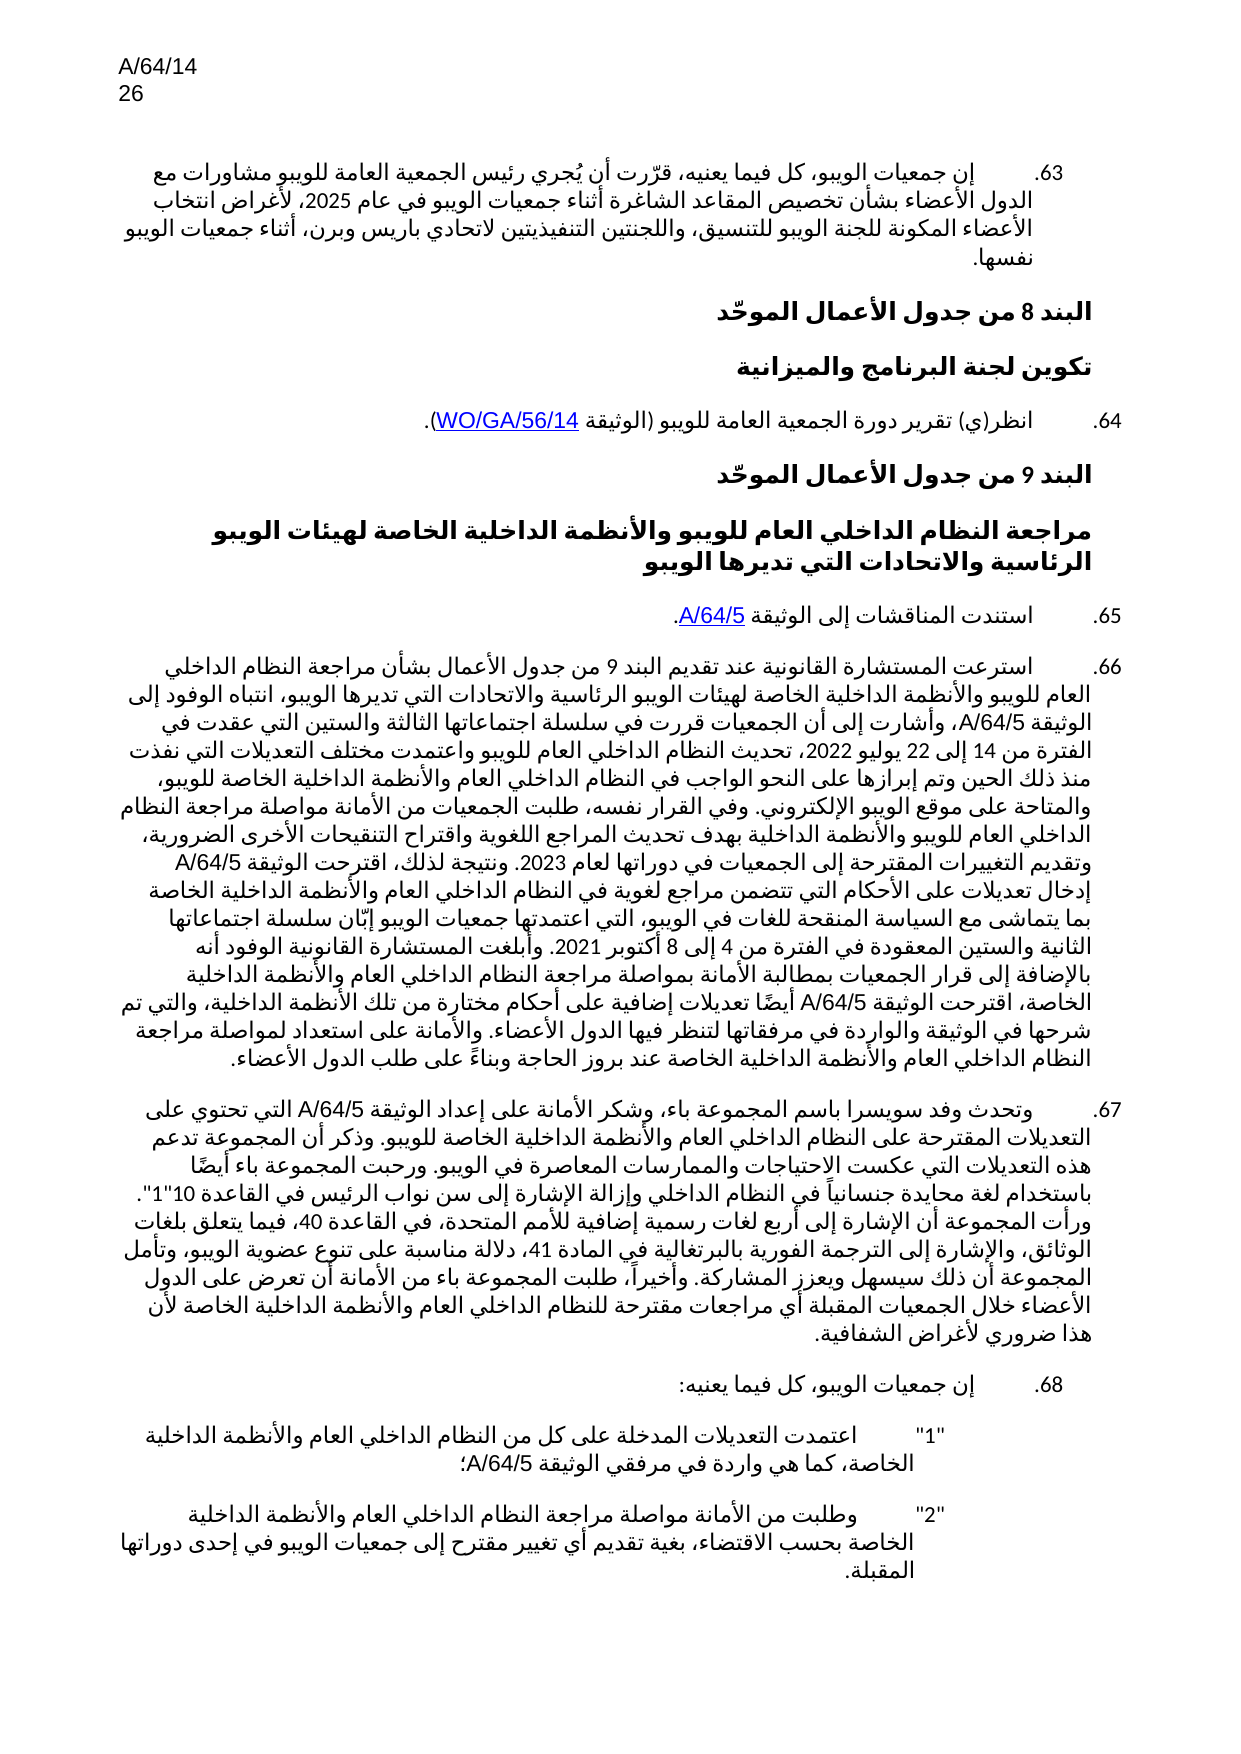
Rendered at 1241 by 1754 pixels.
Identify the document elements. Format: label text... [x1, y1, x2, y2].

list اعتمدت التعديلات المدخلة على كل من النظام الداخلي العام والأنظمة الداخلية الخاصة، كما هي واردة في مرفقي الوثيقة A/64/5؛ [118, 1421, 945, 1477]
subtitle تكوين لجنة البرنامج والميزانية [118, 351, 1092, 382]
subtitle مراجعة النظام الداخلي العام للويبو والأنظمة الداخلية الخاصة لهيئات الويبو الرئاسية والاتحادات التي تديرها الويبو [118, 515, 1092, 576]
text استرعت المستشارة القانونية عند تقديم البند 9 من جدول الأعمال بشأن مراجعة النظام الداخلي العام للويبو والأنظمة الداخلية الخاصة لهيئات الويبو الرئاسية والاتحادات التي تديرها الويبو، انتباه الوفود إلى الوثيقة A/64/5، وأشارت إلى أن الجمعيات قررت في سلسلة اجتماعاتها الثالثة والستين التي عقدت في الفترة من 14 إلى 22 يوليو 2022، تحديث النظام الداخلي العام للويبو واعتمدت مختلف التعديلات التي نفذت منذ ذلك الحين وتم إبرازها على النحو الواجب في النظام الداخلي العام والأنظمة الداخلية الخاصة للويبو، والمتاحة على موقع الويبو الإلكتروني. وفي القرار نفسه، طلبت الجمعيات من الأمانة مواصلة مراجعة النظام الداخلي العام للويبو والأنظمة الداخلية بهدف تحديث المراجع اللغوية واقتراح التنقيحات الأخرى الضرورية، وتقديم التغييرات المقترحة إلى الجمعيات في دوراتها لعام 2023. ونتيجة لذلك، اقترحت الوثيقة A/64/5 إدخال تعديلات على الأحكام التي تتضمن مراجع لغوية في النظام الداخلي العام والأنظمة الداخلية الخاصة بما يتماشى مع السياسة المنقحة للغات في الويبو، التي اعتمدتها جمعيات الويبو إبّان سلسلة اجتماعاتها الثانية والستين المعقودة في الفترة من 4 إلى 8 أكتوبر 2021. وأبلغت المستشارة القانونية الوفود أنه بالإضافة إلى قرار الجمعيات بمطالبة الأمانة بمواصلة مراجعة النظام الداخلي العام والأنظمة الداخلية الخاصة، اقترحت الوثيقة A/64/5 أيضًا تعديلات إضافية على أحكام مختارة من تلك الأنظمة الداخلية، والتي تم شرحها في الوثيقة والواردة في مرفقاتها لتنظر فيها الدول الأعضاء. والأمانة على استعداد لمواصلة مراجعة النظام الداخلي العام والأنظمة الداخلية الخاصة عند بروز الحاجة وبناءً على طلب الدول الأعضاء. [118, 652, 1092, 1072]
text إن جمعيات الويبو، كل فيما يعنيه، قرّرت أن يُجري رئيس الجمعية العامة للويبو مشاورات مع الدول الأعضاء بشأن تخصيص المقاعد الشاغرة أثناء جمعيات الويبو في عام 2025، لأغراض انتخاب الأعضاء المكونة للجنة الويبو للتنسيق، واللجنتين التنفيذيتين لاتحادي باريس وبرن، أثناء جمعيات الويبو نفسها. [118, 158, 1034, 271]
text وتحدث وفد سويسرا باسم المجموعة باء، وشكر الأمانة على إعداد الوثيقة A/64/5 التي تحتوي على التعديلات المقترحة على النظام الداخلي العام والأنظمة الداخلية الخاصة للويبو. وذكر أن المجموعة تدعم هذه التعديلات التي عكست الاحتياجات والممارسات المعاصرة في الويبو. ورحبت المجموعة باء أيضًا باستخدام لغة محايدة جنسانياً في النظام الداخلي وإزالة الإشارة إلى سن نواب الرئيس في القاعدة 10"1". ورأت المجموعة أن الإشارة إلى أربع لغات رسمية إضافية للأمم المتحدة، في القاعدة 40، فيما يتعلق بلغات الوثائق، والإشارة إلى الترجمة الفورية بالبرتغالية في المادة 41، دلالة مناسبة على تنوع عضوية الويبو، وتأمل المجموعة أن ذلك سيسهل ويعزز المشاركة. وأخيراً، طلبت المجموعة باء من الأمانة أن تعرض على الدول الأعضاء خلال الجمعيات المقبلة أي مراجعات مقترحة للنظام الداخلي العام والأنظمة الداخلية الخاصة لأن هذا ضروري لأغراض الشفافية. [118, 1095, 1092, 1348]
text انظر(ي) تقرير دورة الجمعية العامة للويبو (الوثيقة WO/GA/56/14). [118, 407, 1092, 435]
text إن جمعيات الويبو، كل فيما يعنيه: [118, 1371, 1034, 1398]
text استندت المناقشات إلى الوثيقة A/64/5. [118, 601, 1092, 629]
subtitle البند 9 من جدول الأعمال الموحّد [118, 460, 1092, 490]
subtitle البند 8 من جدول الأعمال الموحّد [118, 296, 1092, 326]
list وطلبت من الأمانة مواصلة مراجعة النظام الداخلي العام والأنظمة الداخلية الخاصة بحسب الاقتضاء، بغية تقديم أي تغيير مقترح إلى جمعيات الويبو في إحدى دوراتها المقبلة. [118, 1500, 945, 1584]
